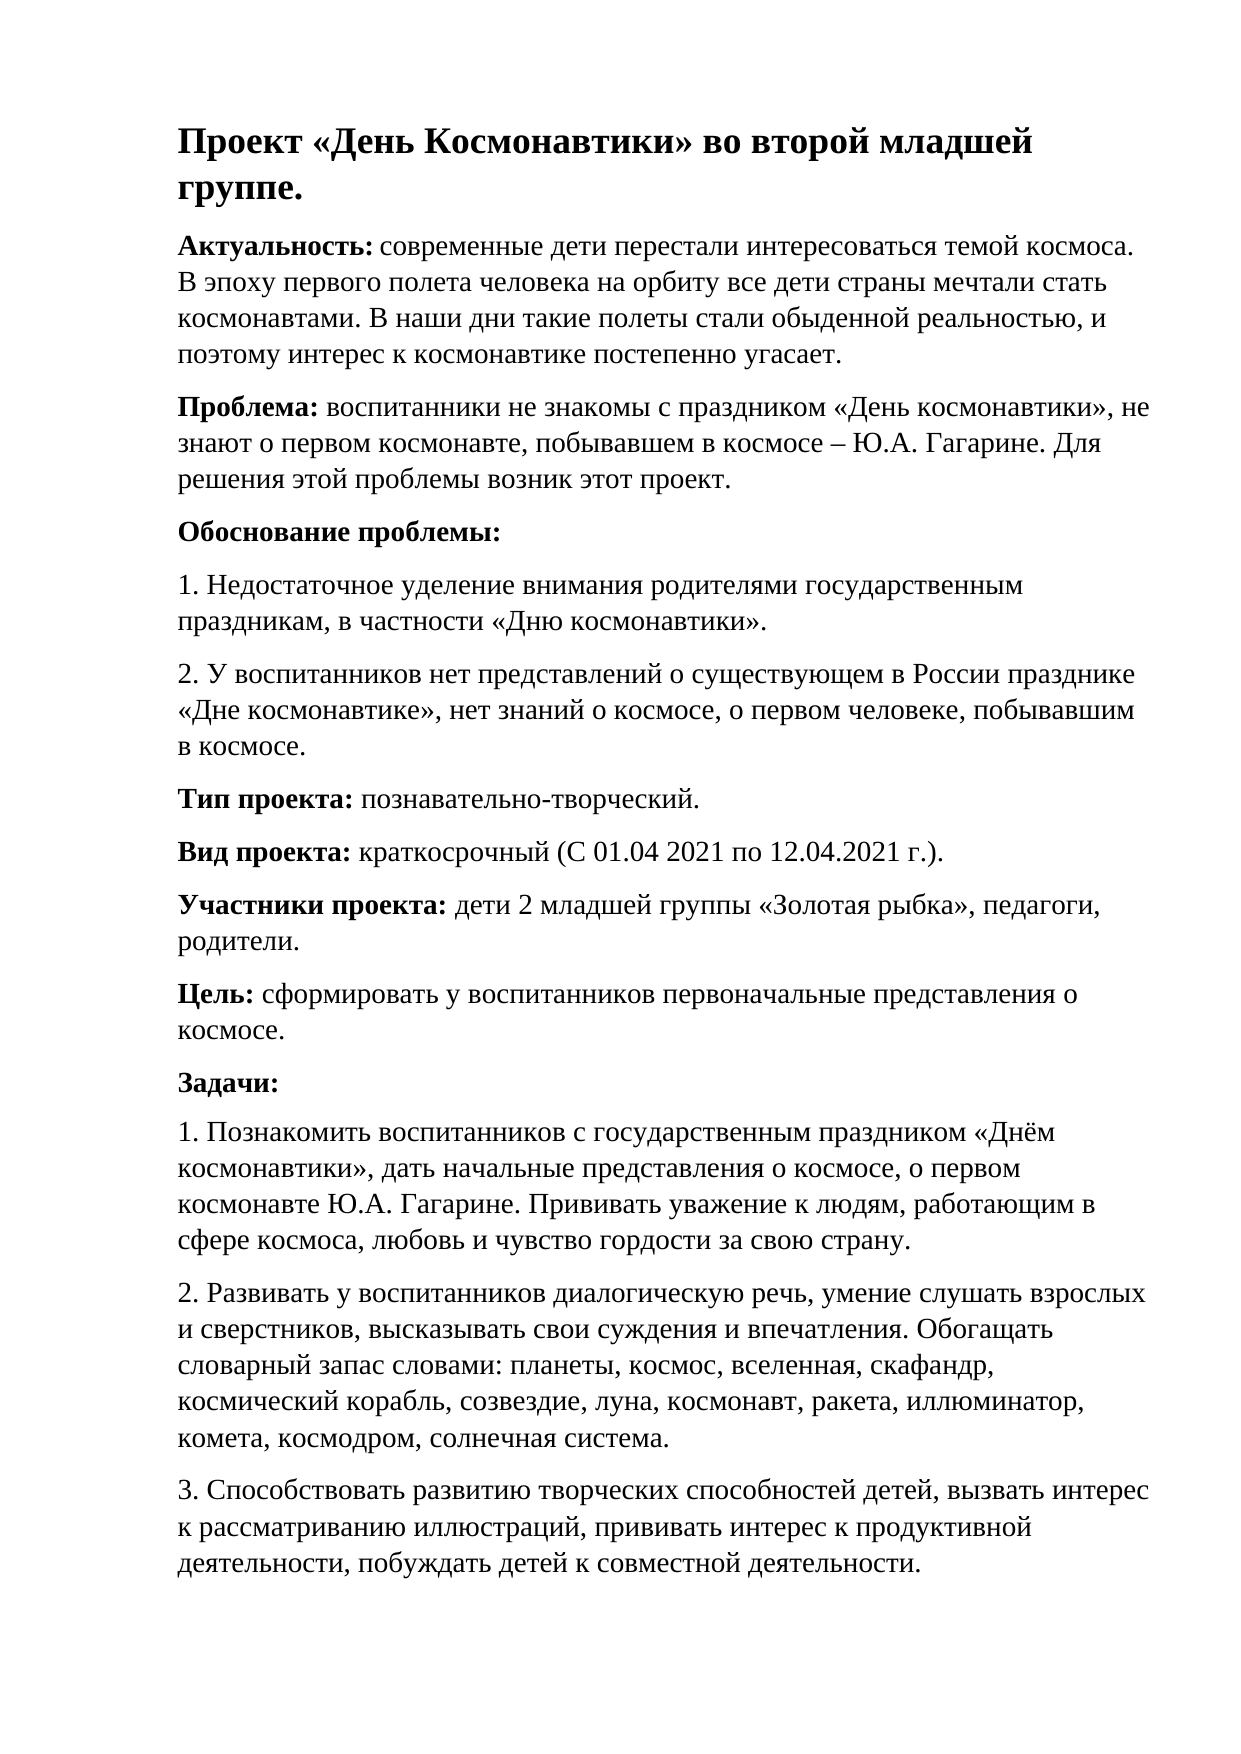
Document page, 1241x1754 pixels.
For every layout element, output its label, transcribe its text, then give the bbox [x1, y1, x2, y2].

text Обоснование проблемы: [177, 514, 1152, 548]
text 3. Способствовать развитию творческих способностей детей, вызвать интерес к рассматриванию иллюстраций, прививать интерес к продуктивной деятельности, побуждать детей к совместной деятельности. [177, 1472, 1152, 1578]
text 1. Недостаточное уделение внимания родителями государственным праздникам, в частности «Дню космонавтики». [177, 567, 1152, 637]
text 2. У воспитанников нет представлений о существующем в России празднике «Дне космонавтике», нет знаний о космосе, о первом человеке, побывавшим в космосе. [177, 656, 1152, 762]
text Участники проекта: дети 2 младшей группы «Золотая рыбка», педагоги, родители. [177, 887, 1152, 956]
text Актуальность: современные дети перестали интересоваться темой космоса. В эпоху первого полета человека на орбиту все дети страны мечтали стать космонавтами. В наши дни такие полеты стали обыденной реальностью, и поэтому интерес к космонавтике постепенно угасает. [177, 228, 1152, 370]
text Тип проекта: познавательно-творческий. [177, 781, 1152, 815]
text Вид проекта: краткосрочный (С 01.04 2021 по 12.04.2021 г.). [177, 834, 1152, 867]
text 1. Познакомить воспитанников с государственным праздником «Днём космонавтики», дать начальные представления о космосе, о первом космонавте Ю.А. Гагарине. Прививать уважение к людям, работающим в сфере космоса, любовь и чувство гордости за свою страну. [177, 1114, 1152, 1256]
text Задачи: [177, 1065, 1152, 1098]
text Проект «День Космонавтики» во второй младшей группе. [177, 118, 1152, 208]
text Цель: сформировать у воспитанников первоначальные представления о космосе. [177, 976, 1152, 1045]
text 2. Развивать у воспитанников диалогическую речь, умение слушать взрослых и сверстников, высказывать свои суждения и впечатления. Обогащать словарный запас словами: планеты, космос, вселенная, скафандр, космический корабль, созвездие, луна, космонавт, ракета, иллюминатор, комета, космодром, солнечная система. [177, 1275, 1152, 1453]
text Проблема: воспитанники не знакомы с праздником «День космонавтики», не знают о первом космонавте, побывавшем в космосе – Ю.А. Гагарине. Для решения этой проблемы возник этот проект. [177, 389, 1152, 495]
